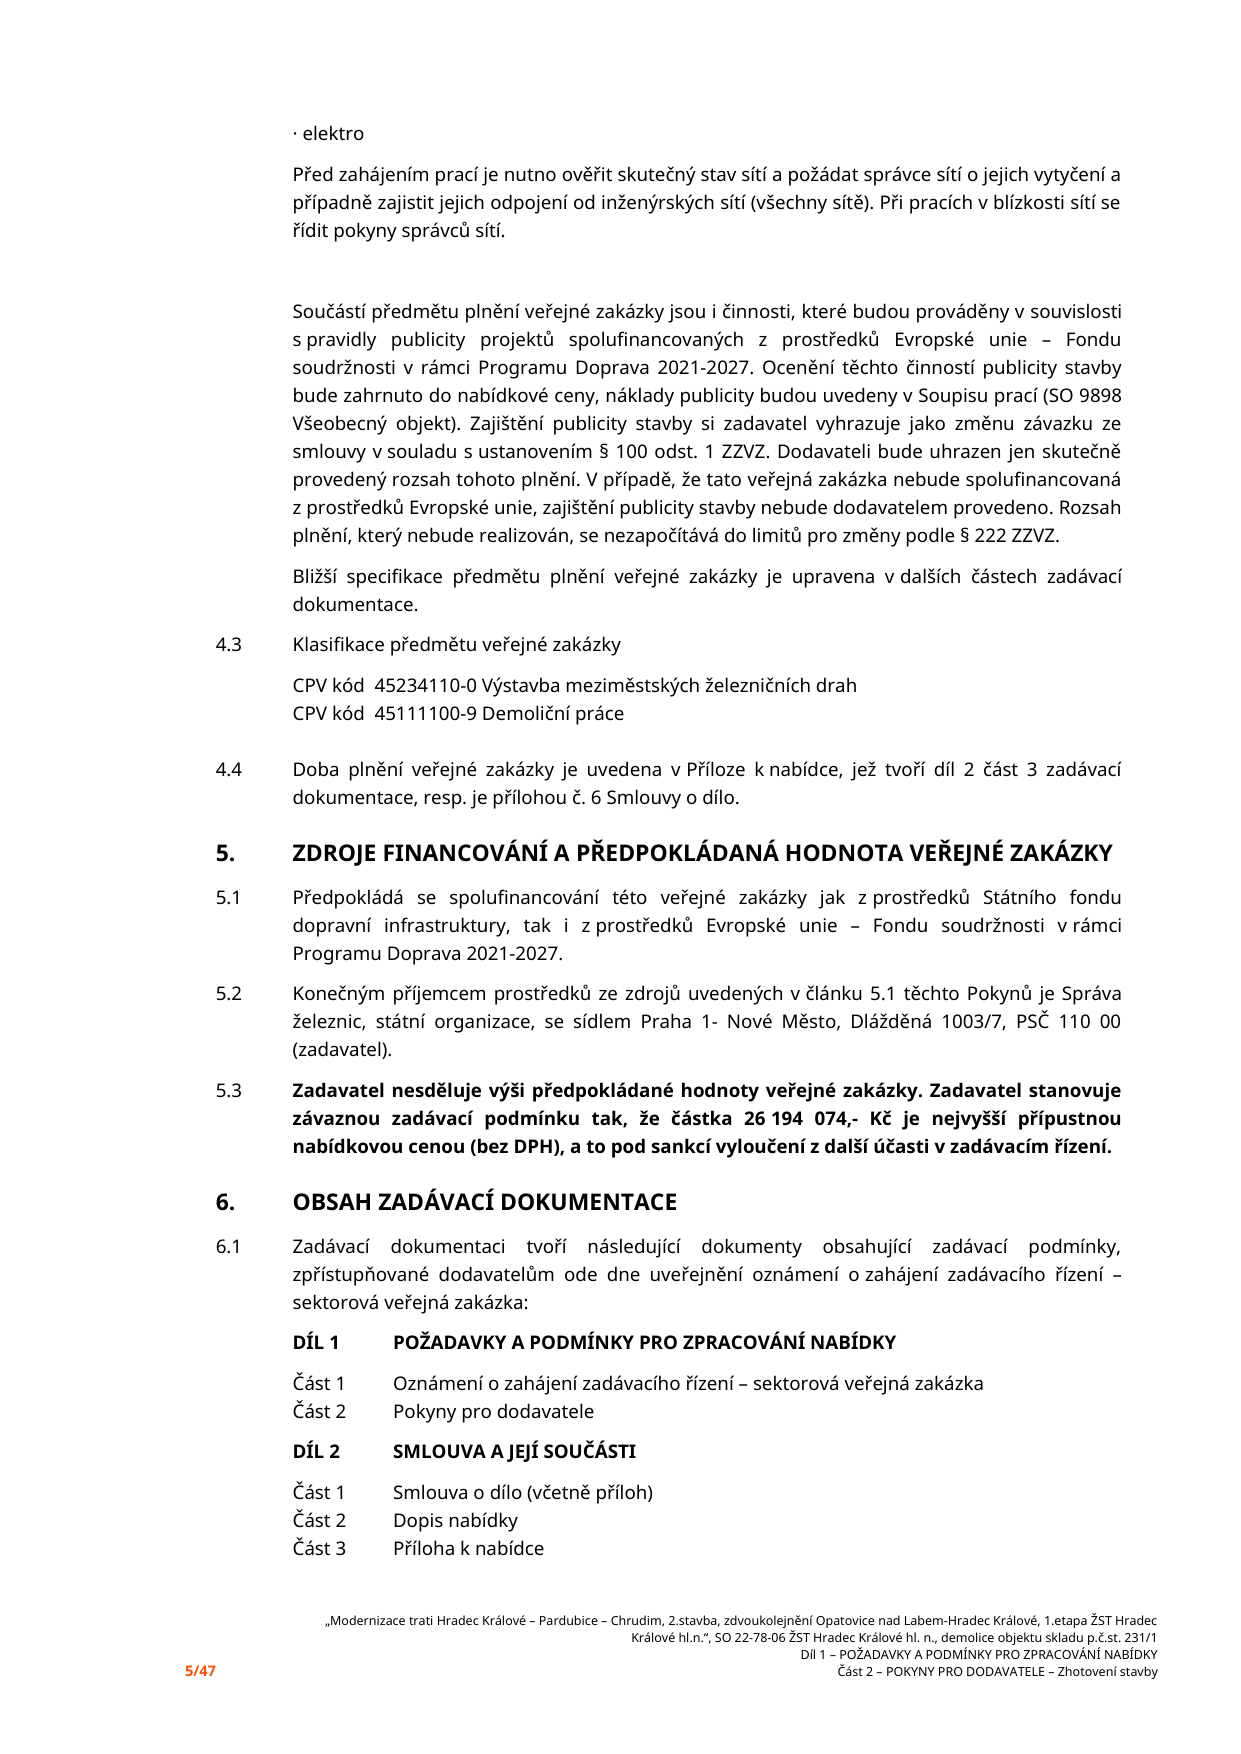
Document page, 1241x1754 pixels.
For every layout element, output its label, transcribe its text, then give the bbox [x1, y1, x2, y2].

text Doba plnění veřejné zakázky je uvedena v Příloze k nabídce, jež tvoří díl 2 část 3 zadávací dokumentace, resp. je přílohou č. 6 Smlouvy o dílo. [216, 756, 1122, 809]
text Část 1 Smlouva o dílo (včetně příloh) [292, 1479, 1122, 1505]
text CPV kód 45111100-9 Demoliční práce [292, 700, 1122, 726]
text Zadavatel nesděluje výši předpokládané hodnoty veřejné zakázky. Zadavatel stanovuje závaznou zadávací podmínku tak, že částka 26 194 074,- Kč je nejvyšší přípustnou nabídkovou cenou (bez DPH), a to pod sankcí vyloučení z další účasti v zadávacím řízení. [216, 1077, 1122, 1159]
text Část 2 Pokyny pro dodavatele [292, 1398, 1122, 1424]
text Část 3 Příloha k nabídce [292, 1535, 1122, 1561]
text DÍL 1 POŽADAVKY A PODMÍNKY PRO ZPRACOVÁNÍ NABÍDKY [292, 1329, 1122, 1355]
text CPV kód 45234110-0 Výstavba meziměstských železničních drah [292, 672, 1122, 697]
text Zadávací dokumentaci tvoří následující dokumenty obsahující zadávací podmínky, zpřístupňované dodavatelům ode dne uveřejnění oznámení o zahájení zadávacího řízení – sektorová veřejná zakázka: [216, 1233, 1122, 1314]
text Konečným příjemcem prostředků ze zdrojů uvedených v článku 5.1 těchto Pokynů je Správa železnic, státní organizace, se sídlem Praha 1- Nové Město, Dlážděná 1003/7, PSČ 110 00 (zadavatel). [216, 981, 1122, 1062]
text Část 1 Oznámení o zahájení zadávacího řízení – sektorová veřejná zakázka [292, 1370, 1122, 1396]
text Před zahájením prací je nutno ověřit skutečný stav sítí a požádat správce sítí o jejich vytyčení a případně zajistit jejich odpojení od inženýrských sítí (všechny sítě). Při pracích v blízkosti sítí se řídit pokyny správců sítí. [292, 161, 1122, 243]
text OBSAH ZADÁVACÍ DOKUMENTACE [216, 1186, 1122, 1217]
text · elektro [292, 121, 1122, 146]
text Klasifikace předmětu veřejné zakázky [216, 631, 1122, 657]
text DÍL 2 SMLOUVA A JEJÍ SOUČÁSTI [292, 1439, 1122, 1464]
text Předpokládá se spolufinancování této veřejné zakázky jak z prostředků Státního fondu dopravní infrastruktury, tak i z prostředků Evropské unie – Fondu soudržnosti v rámci Programu Doprava 2021-2027. [216, 884, 1122, 966]
text Součástí předmětu plnění veřejné zakázky jsou i činnosti, které budou prováděny v souvislosti s pravidly publicity projektů spolufinancovaných z prostředků Evropské unie – Fondu soudržnosti v rámci Programu Doprava 2021-2027. Ocenění těchto činností publicity stavby bude zahrnuto do nabídkové ceny, náklady publicity budou uvedeny v Soupisu prací (SO 9898 Všeobecný objekt). Zajištění publicity stavby si zadavatel vyhrazuje jako změnu závazku ze smlouvy v souladu s ustanovením § 100 odst. 1 ZZVZ. Dodavateli bude uhrazen jen skutečně provedený rozsah tohoto plnění. V případě, že tato veřejná zakázka nebude spolufinancovaná z prostředků Evropské unie, zajištění publicity stavby nebude dodavatelem provedeno. Rozsah plnění, který nebude realizován, se nezapočítává do limitů pro změny podle § 222 ZZVZ. [292, 298, 1122, 548]
text Část 2 Dopis nabídky [292, 1507, 1122, 1533]
text Bližší specifikace předmětu plnění veřejné zakázky je upravena v dalších částech zadávací dokumentace. [292, 563, 1122, 616]
text ZDROJE FINANCOVÁNÍ a PŘEDPOKLÁDANÁ HODNOTA VEŘEJNÉ ZAKÁZKY [216, 837, 1122, 868]
